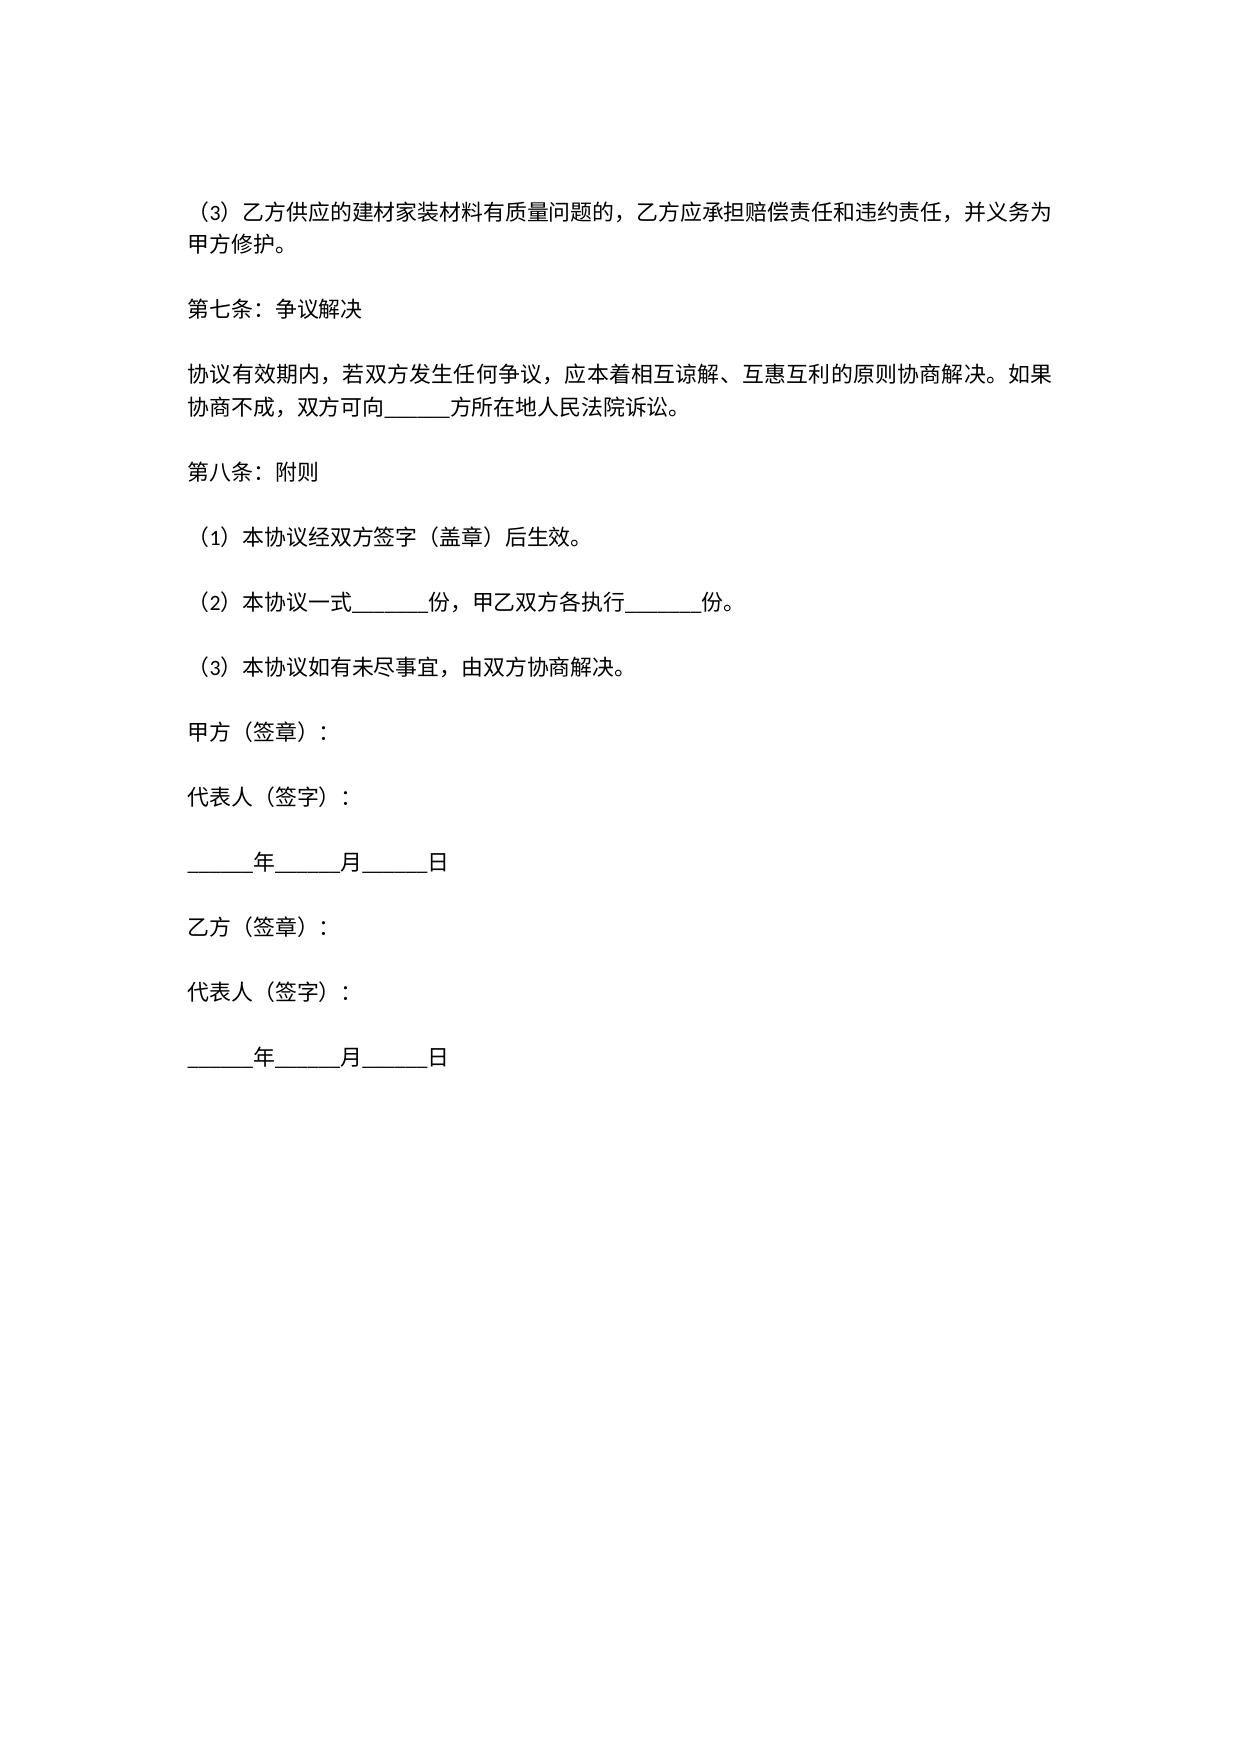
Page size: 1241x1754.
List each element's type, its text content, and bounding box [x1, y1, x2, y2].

text （2）本协议一式_______份，甲乙双方各执行_______份。 [187, 584, 1053, 617]
text （1）本协议经双方签字（盖章）后生效。 [187, 519, 1053, 552]
text 协议有效期内，若双方发生任何争议，应本着相互谅解、互惠互利的原则协商解决。如果协商不成，双方可向______方所在地人民法院诉讼。 [187, 357, 1053, 422]
text 乙方（签章）： [187, 909, 1053, 942]
text ______年______月______日 [187, 844, 1053, 877]
text （3）本协议如有未尽事宜，由双方协商解决。 [187, 649, 1053, 682]
text ______年______月______日 [187, 1039, 1053, 1072]
text 代表人（签字）： [187, 974, 1053, 1007]
text 第七条：争议解决 [187, 292, 1053, 324]
text 甲方（签章）： [187, 714, 1053, 747]
text （3）乙方供应的建材家装材料有质量问题的，乙方应承担赔偿责任和违约责任，并义务为甲方修护。 [187, 194, 1053, 259]
text 第八条：附则 [187, 454, 1053, 487]
text 代表人（签字）： [187, 779, 1053, 812]
